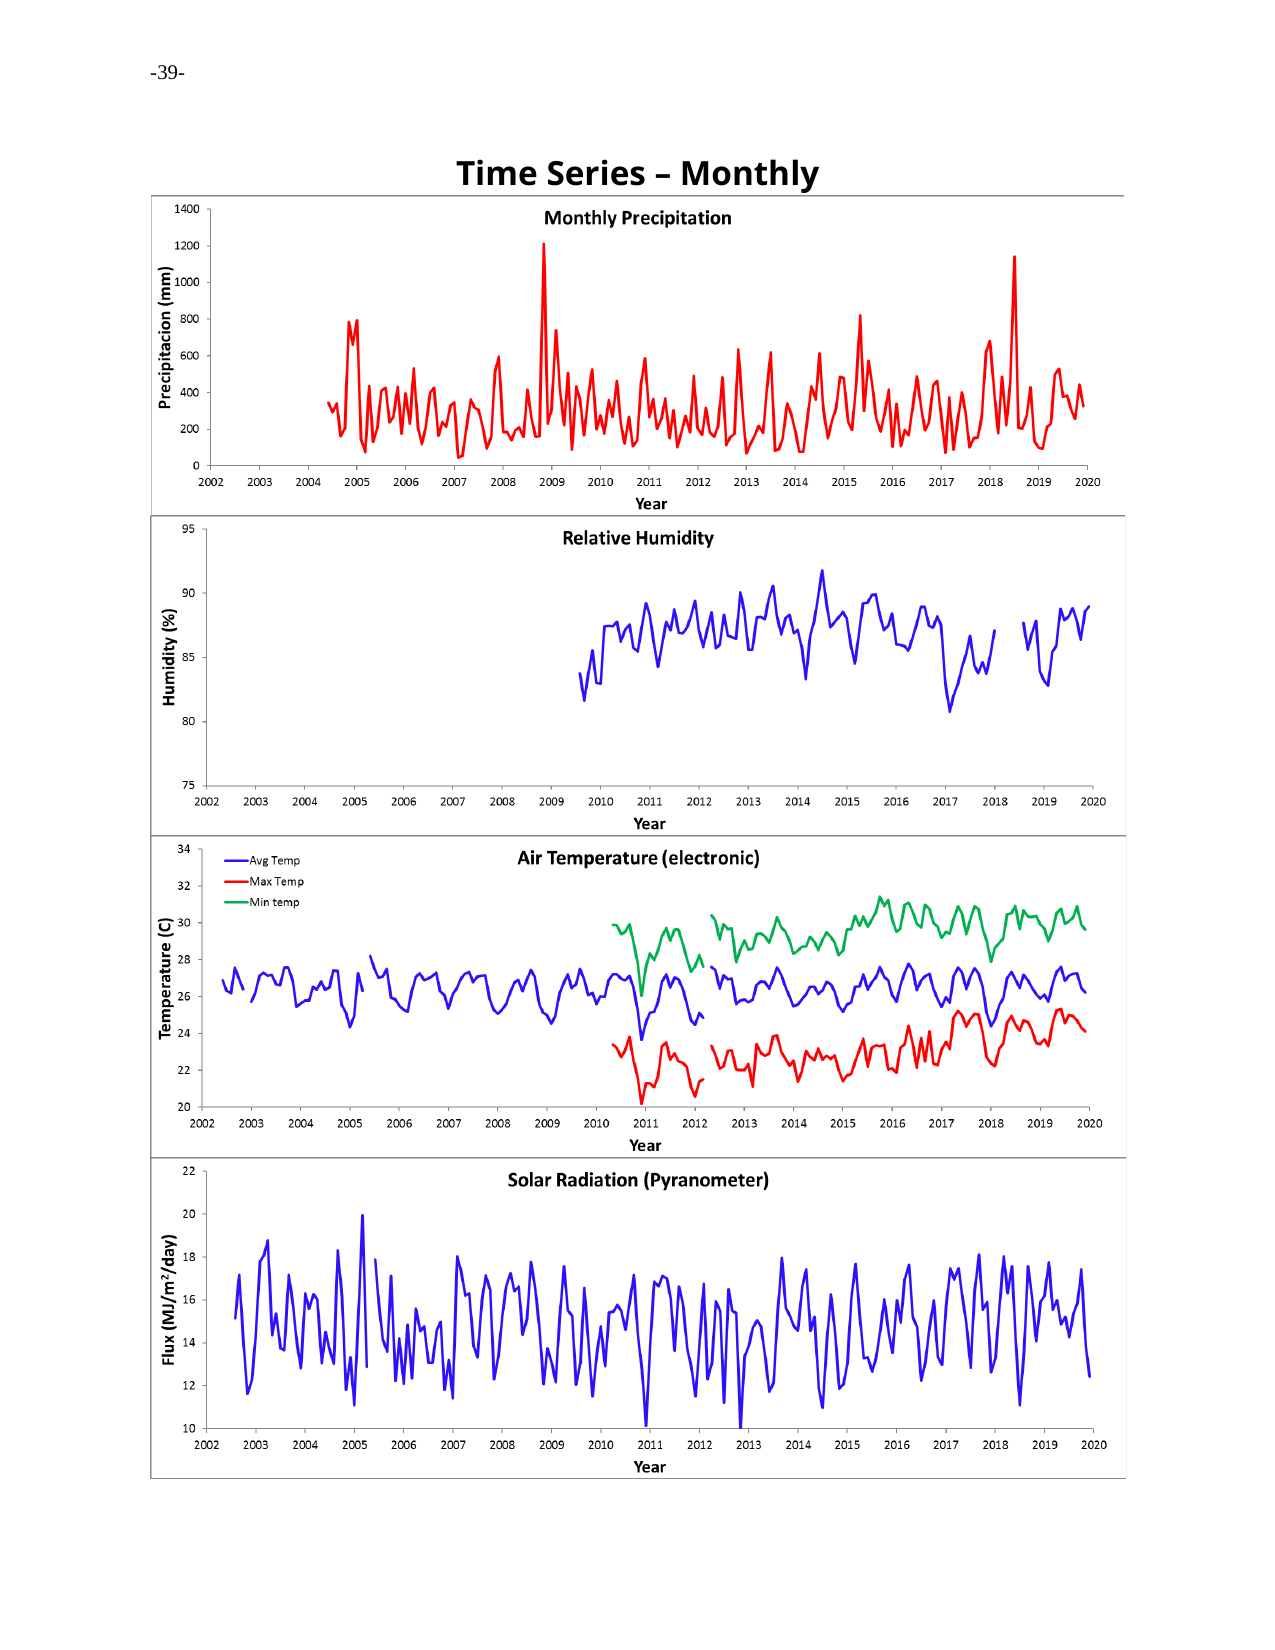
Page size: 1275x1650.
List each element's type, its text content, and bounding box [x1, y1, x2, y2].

text Time Series – Monthly [150, 150, 1125, 515]
picture [150, 195, 1127, 1479]
